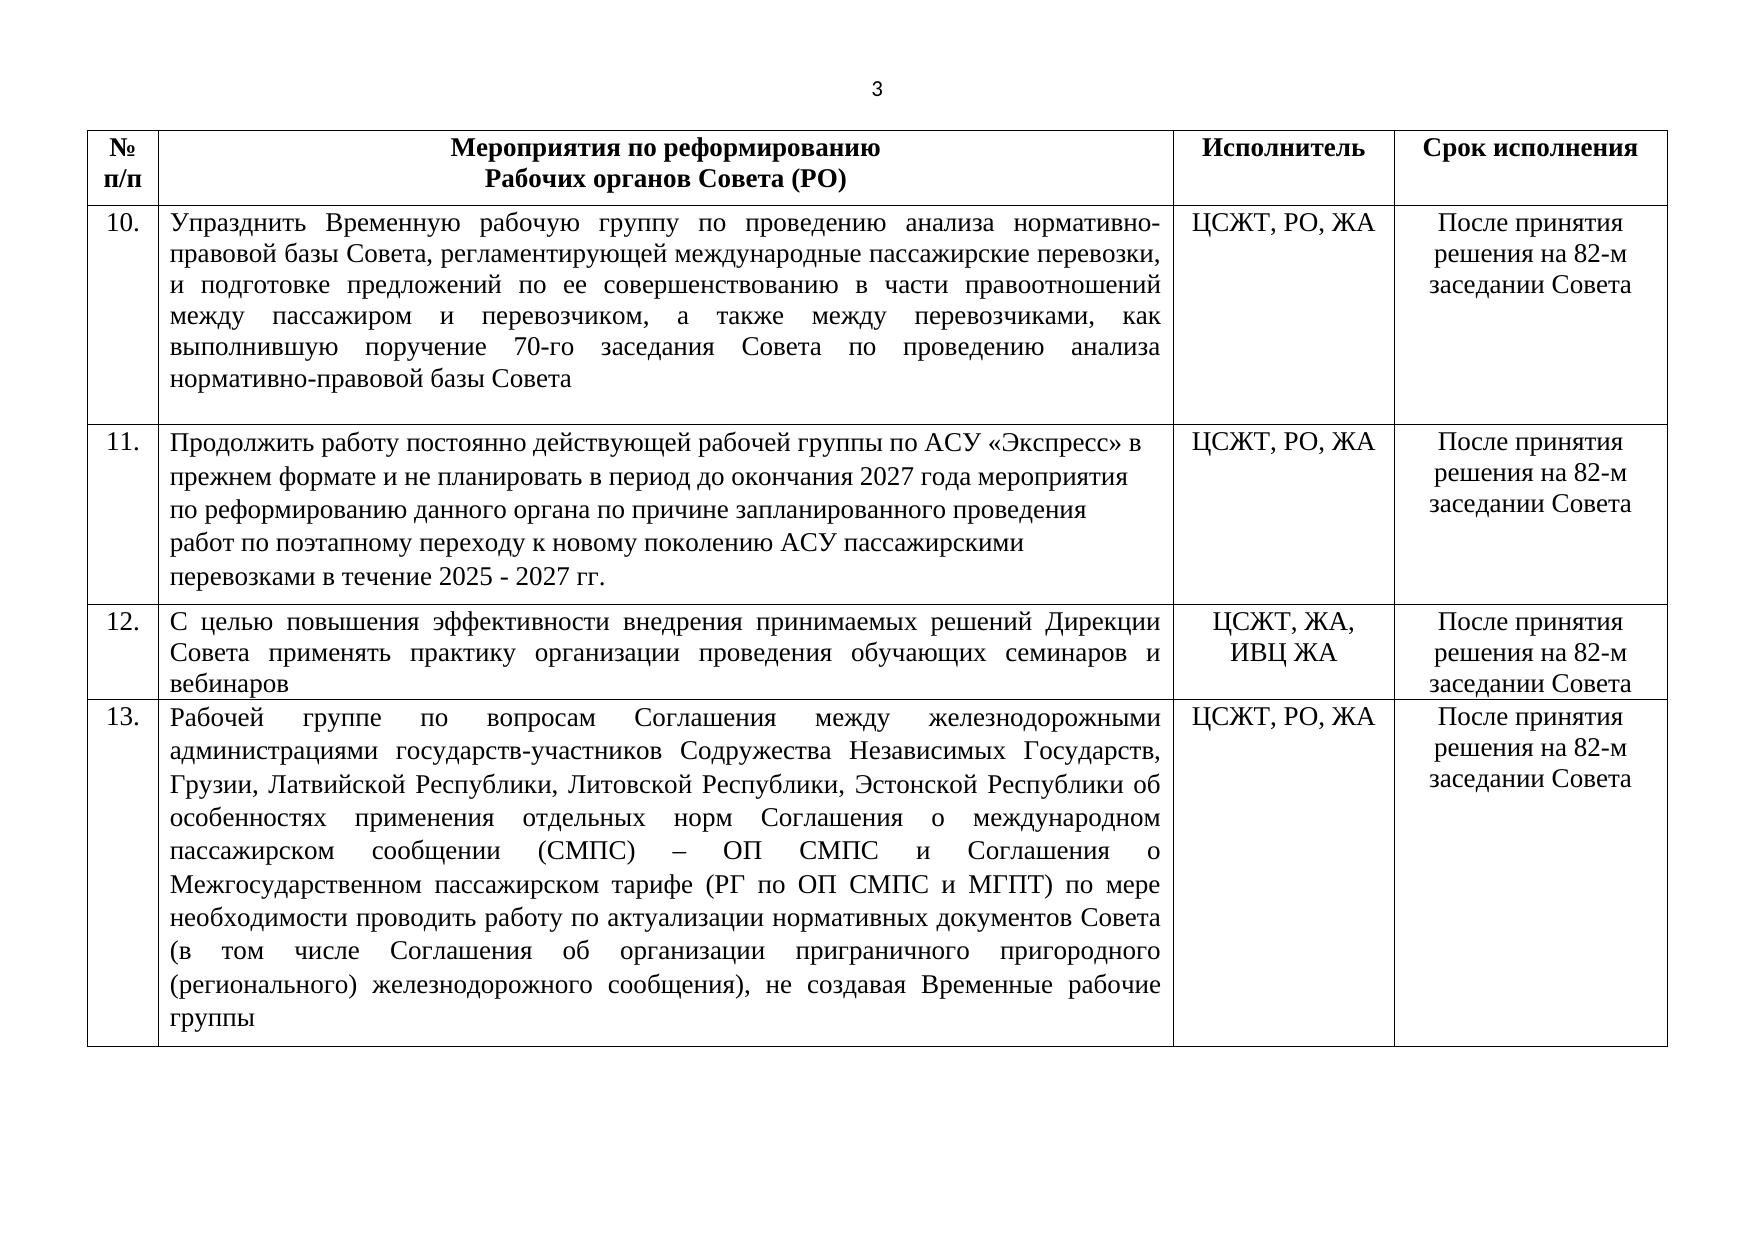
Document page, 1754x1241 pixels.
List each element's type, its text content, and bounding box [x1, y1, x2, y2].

table_header Исполнитель [1174, 131, 1394, 205]
table_cell 12. [88, 605, 158, 699]
table_cell Продолжить работу постоянно действующей рабочей группы по АСУ «Экспресс» в прежнем формате и не планировать в период до окончания 2027 года мероприятия по реформированию данного органа по причине запланированного проведения работ по поэтапному переходу к новому поколению АСУ пассажирскими перевозками в течение 2025 - 2027 гг. [159, 425, 1173, 604]
table_cell После принятия решения на 82-м заседании Совета [1395, 605, 1667, 699]
table_cell 13. [88, 700, 158, 1046]
table_cell После принятия решения на 82-м заседании Совета [1395, 425, 1667, 604]
table_header Срок исполнения [1395, 131, 1667, 205]
table_cell ЦСЖТ, РО, ЖА [1174, 425, 1394, 604]
table_cell ЦСЖТ, ЖА, ИВЦ ЖА [1174, 605, 1394, 699]
table_header Мероприятия по реформированию Рабочих органов Совета (РО) [159, 131, 1173, 205]
table_cell ЦСЖТ, РО, ЖА [1174, 700, 1394, 1046]
table_header № п/п [88, 131, 158, 205]
table_cell Упразднить Временную рабочую группу по проведению анализа нормативно-правовой базы Совета, регламентирующей международные пассажирские перевозки, и подготовке предложений по ее совершенствованию в части правоотношений между пассажиром и перевозчиком, а также между перевозчиками, как выполнившую поручение 70-го заседания Совета по проведению анализа нормативно-правовой базы Совета [159, 206, 1173, 424]
table_cell После принятия решения на 82-м заседании Совета [1395, 700, 1667, 1046]
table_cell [1395, 206, 1667, 424]
table_cell С целью повышения эффективности внедрения принимаемых решений Дирекции Совета применять практику организации проведения обучающих семинаров и вебинаров [159, 605, 1173, 699]
table_cell 10. [88, 206, 158, 424]
table_cell Рабочей группе по вопросам Соглашения между железнодорожными администрациями государств-участников Содружества Независимых Государств, Грузии, Латвийской Республики, Литовской Республики, Эстонской Республики об особенностях применения отдельных норм Соглашения о международном пассажирском сообщении (СМПС) – ОП СМПС и Соглашения о Межгосударственном пассажирском тарифе (РГ по ОП СМПС и МГПТ) по мере необходимости проводить работу по актуализации нормативных документов Совета (в том числе Соглашения об организации приграничного пригородного (регионального) железнодорожного сообщения), не создавая Временные рабочие группы [159, 700, 1173, 1046]
table_cell 11. [88, 425, 158, 604]
table_cell ЦСЖТ, РО, ЖА [1174, 206, 1394, 424]
